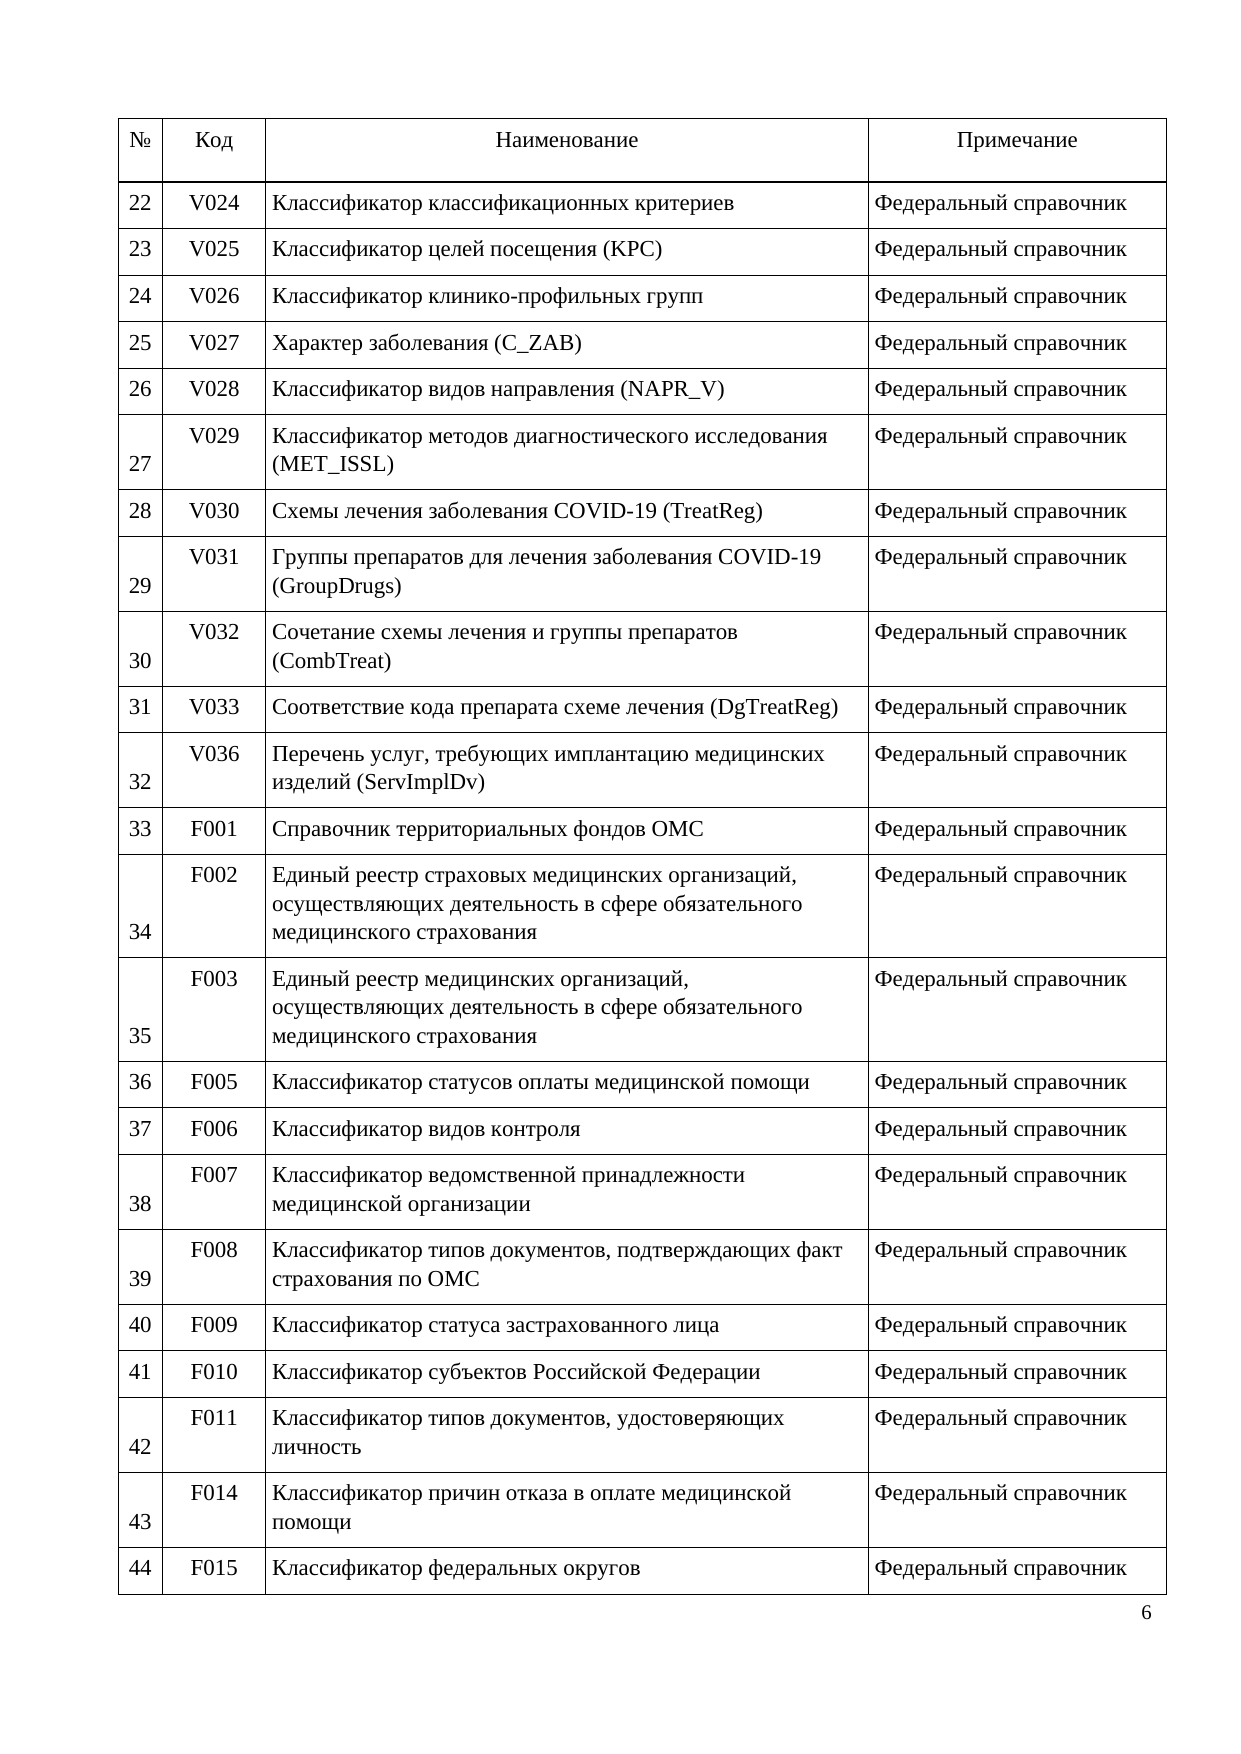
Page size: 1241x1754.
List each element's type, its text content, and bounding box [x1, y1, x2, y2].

table_header Код [163, 119, 265, 181]
table_cell F009 [163, 1305, 265, 1350]
table_header Наименование [266, 119, 868, 181]
table_cell Единый реестр медицинских организаций, осуществляющих деятельность в сфере обязательного медицинского страхования [266, 958, 868, 1061]
table_cell 23 [119, 229, 162, 274]
table_cell V032 [163, 612, 265, 686]
table_cell 28 [119, 490, 162, 536]
table_cell 34 [119, 855, 162, 957]
table_cell Классификатор причин отказа в оплате медицинской помощи [266, 1473, 868, 1547]
table_cell Федеральный справочник [869, 733, 1166, 807]
table_cell F006 [163, 1108, 265, 1154]
table_cell 33 [119, 808, 162, 854]
table_cell F002 [163, 855, 265, 957]
table_cell Федеральный справочник [869, 490, 1166, 536]
table_cell Федеральный справочник [869, 537, 1166, 611]
table_cell V031 [163, 537, 265, 611]
table_cell Федеральный справочник [869, 1398, 1166, 1472]
table_cell F015 [163, 1548, 265, 1593]
table_cell Федеральный справочник [869, 687, 1166, 732]
table_cell F010 [163, 1351, 265, 1397]
table_cell V027 [163, 322, 265, 368]
table_cell F008 [163, 1230, 265, 1304]
table_cell 31 [119, 687, 162, 732]
table_cell V029 [163, 415, 265, 489]
table_cell V036 [163, 733, 265, 807]
table_cell Федеральный справочник [869, 322, 1166, 368]
table_cell 41 [119, 1351, 162, 1397]
table_cell Классификатор методов диагностического исследования (MET_ISSL) [266, 415, 868, 489]
table_cell 24 [119, 276, 162, 321]
table_cell 22 [119, 183, 162, 228]
table_cell 37 [119, 1108, 162, 1154]
table_cell 27 [119, 415, 162, 489]
table_cell 42 [119, 1398, 162, 1472]
table_cell 26 [119, 369, 162, 414]
table_cell Федеральный справочник [869, 1473, 1166, 1547]
table_cell Классификатор классификационных критериев [266, 183, 868, 228]
table_cell Перечень услуг, требующих имплантацию медицинских изделий (ServImplDv) [266, 733, 868, 807]
table_cell 35 [119, 958, 162, 1061]
table_cell Классификатор видов контроля [266, 1108, 868, 1154]
table_cell Классификатор федеральных округов [266, 1548, 868, 1593]
table_cell V028 [163, 369, 265, 414]
table_cell V030 [163, 490, 265, 536]
table_cell 36 [119, 1062, 162, 1107]
table_cell V026 [163, 276, 265, 321]
table_cell F003 [163, 958, 265, 1061]
table_cell Федеральный справочник [869, 183, 1166, 228]
table_cell F011 [163, 1398, 265, 1472]
table_cell Федеральный справочник [869, 1155, 1166, 1229]
table_header Примечание [869, 119, 1166, 181]
table_cell Федеральный справочник [869, 612, 1166, 686]
table_cell Федеральный справочник [869, 1305, 1166, 1350]
table_cell Классификатор статуса застрахованного лица [266, 1305, 868, 1350]
table_cell Единый реестр страховых медицинских организаций, осуществляющих деятельность в сфере обязательного медицинского страхования [266, 855, 868, 957]
table_cell Классификатор целей посещения (KPC) [266, 229, 868, 274]
table_cell Классификатор типов документов, подтверждающих факт страхования по ОМС [266, 1230, 868, 1304]
table_cell Федеральный справочник [869, 369, 1166, 414]
table_cell 29 [119, 537, 162, 611]
table_cell Федеральный справочник [869, 1062, 1166, 1107]
table_cell Федеральный справочник [869, 1230, 1166, 1304]
table_cell Федеральный справочник [869, 855, 1166, 957]
table_cell Классификатор статусов оплаты медицинской помощи [266, 1062, 868, 1107]
table_cell 43 [119, 1473, 162, 1547]
table_cell V033 [163, 687, 265, 732]
table_cell 30 [119, 612, 162, 686]
table_cell Группы препаратов для лечения заболевания COVID-19 (GroupDrugs) [266, 537, 868, 611]
table_cell 25 [119, 322, 162, 368]
table_cell F007 [163, 1155, 265, 1229]
table_cell Федеральный справочник [869, 415, 1166, 489]
table_cell Федеральный справочник [869, 1351, 1166, 1397]
table_cell F005 [163, 1062, 265, 1107]
table_cell Федеральный справочник [869, 229, 1166, 274]
table_cell F001 [163, 808, 265, 854]
table_cell V025 [163, 229, 265, 274]
table_cell Схемы лечения заболевания COVID-19 (TreatReg) [266, 490, 868, 536]
table_cell 40 [119, 1305, 162, 1350]
table_cell Классификатор ведомственной принадлежности медицинской организации [266, 1155, 868, 1229]
table_cell Федеральный справочник [869, 958, 1166, 1061]
table_cell Классификатор клинико-профильных групп [266, 276, 868, 321]
table_cell 44 [119, 1548, 162, 1593]
table_cell 39 [119, 1230, 162, 1304]
table_cell Сочетание схемы лечения и группы препаратов (CombTreat) [266, 612, 868, 686]
table_cell Характер заболевания (C_ZAB) [266, 322, 868, 368]
table_cell Классификатор видов направления (NAPR_V) [266, 369, 868, 414]
table_cell Федеральный справочник [869, 1108, 1166, 1154]
table_cell 38 [119, 1155, 162, 1229]
table_cell F014 [163, 1473, 265, 1547]
table_cell Федеральный справочник [869, 276, 1166, 321]
table_cell Федеральный справочник [869, 1548, 1166, 1593]
table_cell Классификатор типов документов, удостоверяющих личность [266, 1398, 868, 1472]
table_cell V024 [163, 183, 265, 228]
table_header № [119, 119, 162, 181]
table_cell Соответствие кода препарата схеме лечения (DgTreatReg) [266, 687, 868, 732]
table_cell Федеральный справочник [869, 808, 1166, 854]
table_cell Классификатор субъектов Российской Федерации [266, 1351, 868, 1397]
table_cell Справочник территориальных фондов ОМС [266, 808, 868, 854]
table_cell 32 [119, 733, 162, 807]
